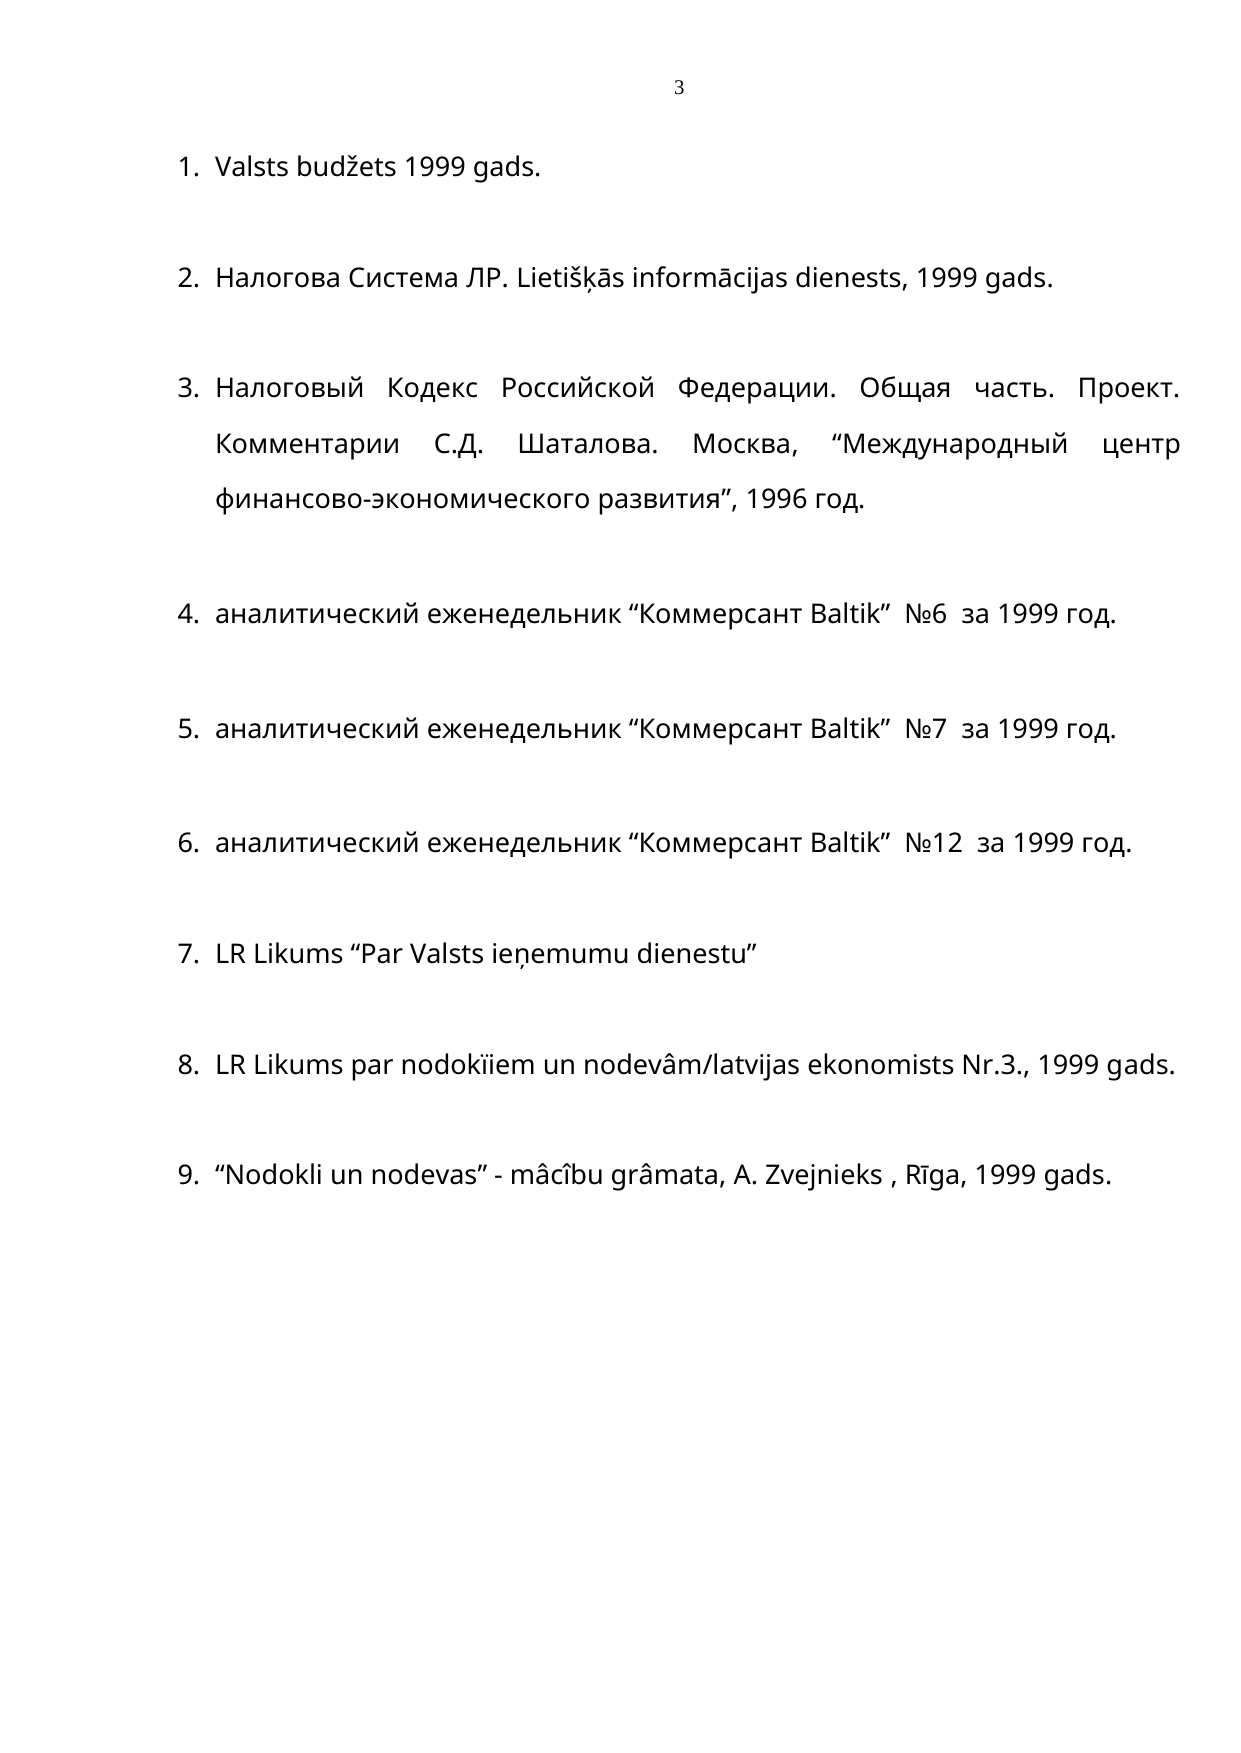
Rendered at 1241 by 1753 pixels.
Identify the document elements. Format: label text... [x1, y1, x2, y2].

list аналитический еженедельник “Коммерсант Baltik” №12 за 1999 год. [177, 824, 1181, 861]
list аналитический еженедельник “Коммерсант Baltik” №6 за 1999 год. [177, 594, 1181, 631]
list “Nodokli un nodevas” - mâcîbu grâmata, A. Zvejnieks , Rīga, 1999 gads. [177, 1156, 1181, 1193]
list Налоговый Кодекс Российской Федерации. Общая часть. Проект. Комментарии С.Д. Шаталова. Москва, “Международный центр финансово-экономического развития”, 1996 год. [177, 369, 1181, 516]
list Налогова Система ЛР. Lietišķās informācijas dienests, 1999 gads. [177, 258, 1181, 295]
list LR Likums par nodokïiem un nodevâm/latvijas ekonomists Nr.3., 1999 gads. [177, 1045, 1181, 1082]
list аналитический еженедельник “Коммерсант Baltik” №7 за 1999 год. [177, 709, 1181, 746]
list Valsts budžets 1999 gads. [177, 148, 1181, 184]
list LR Likums “Par Valsts ieņemumu dienestu” [177, 934, 1181, 971]
